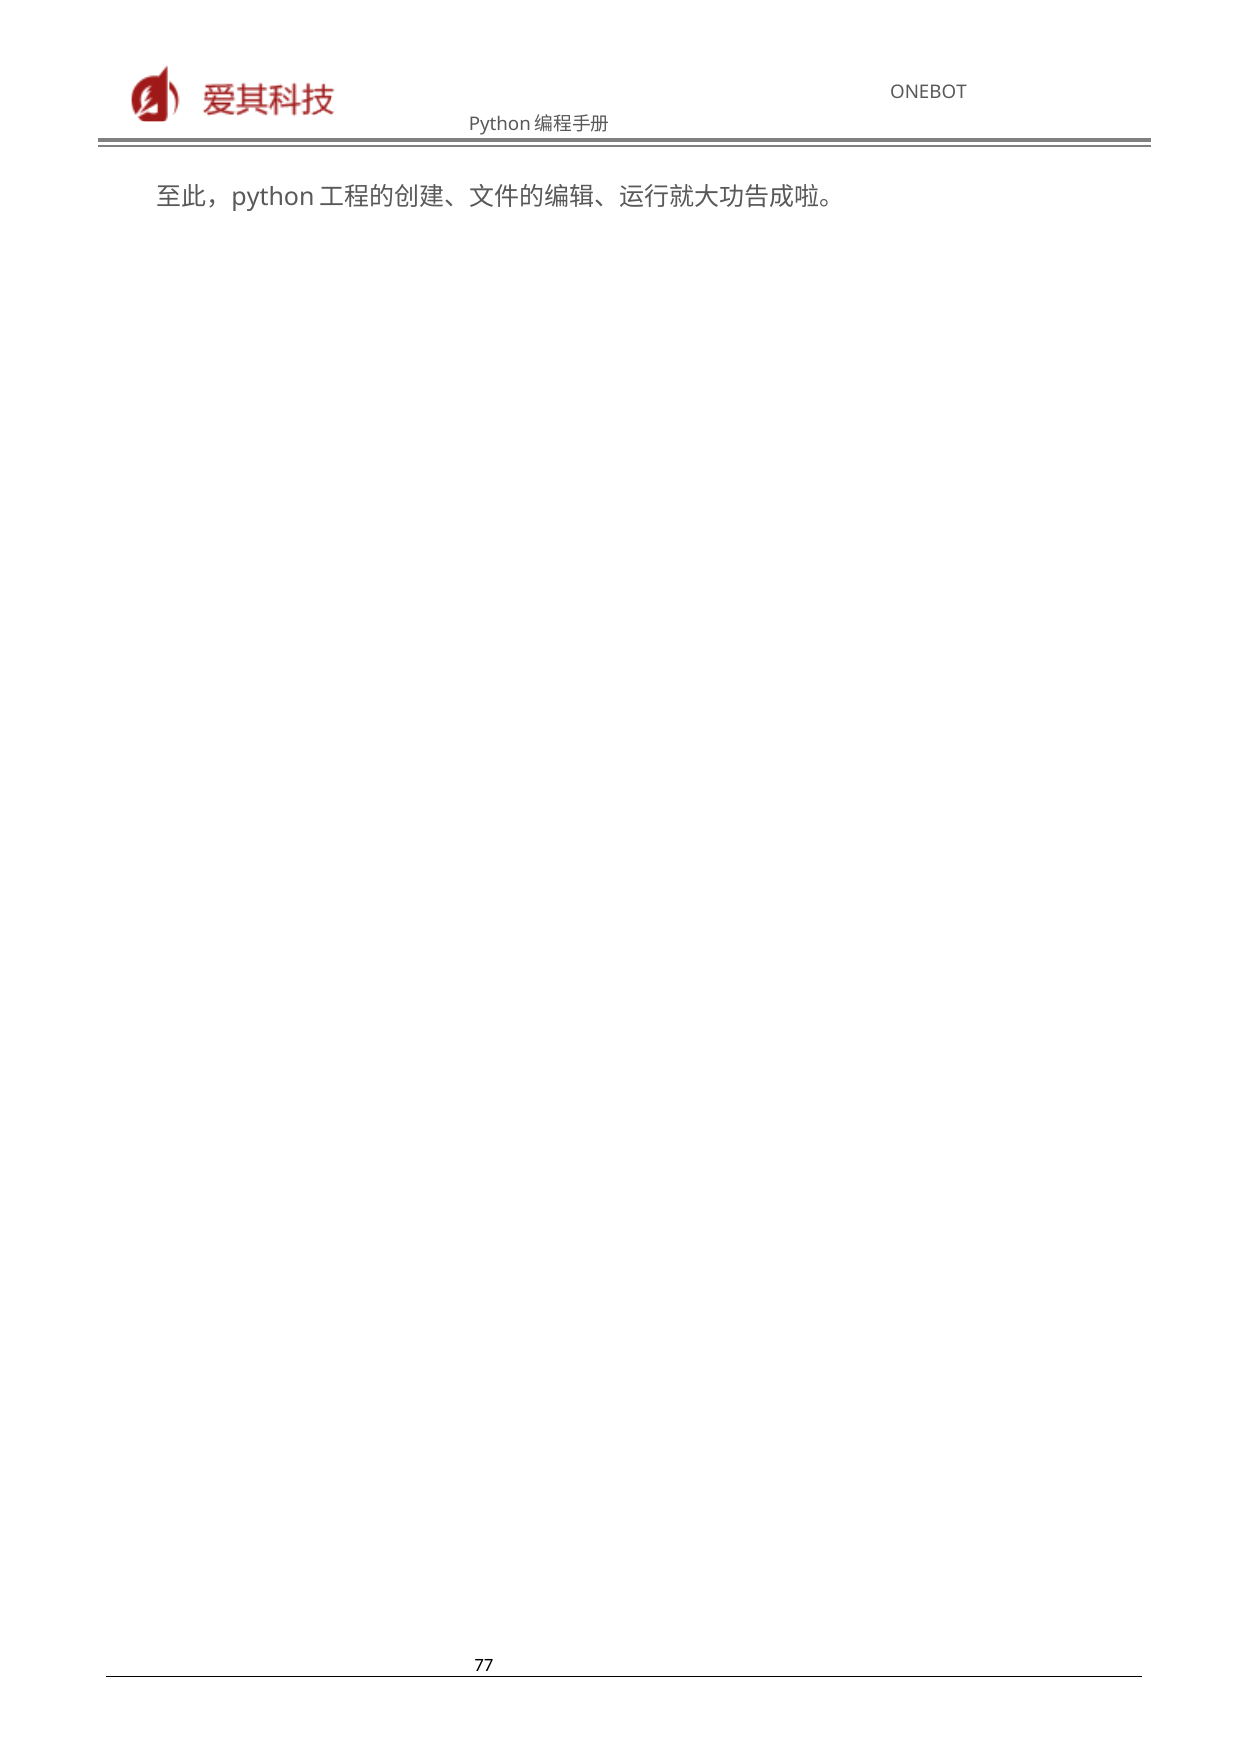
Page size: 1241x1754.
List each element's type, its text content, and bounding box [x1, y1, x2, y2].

text 至此，python工程的创建、文件的编辑、运行就大功告成啦。 [106, 162, 1142, 227]
picture [110, 67, 339, 125]
